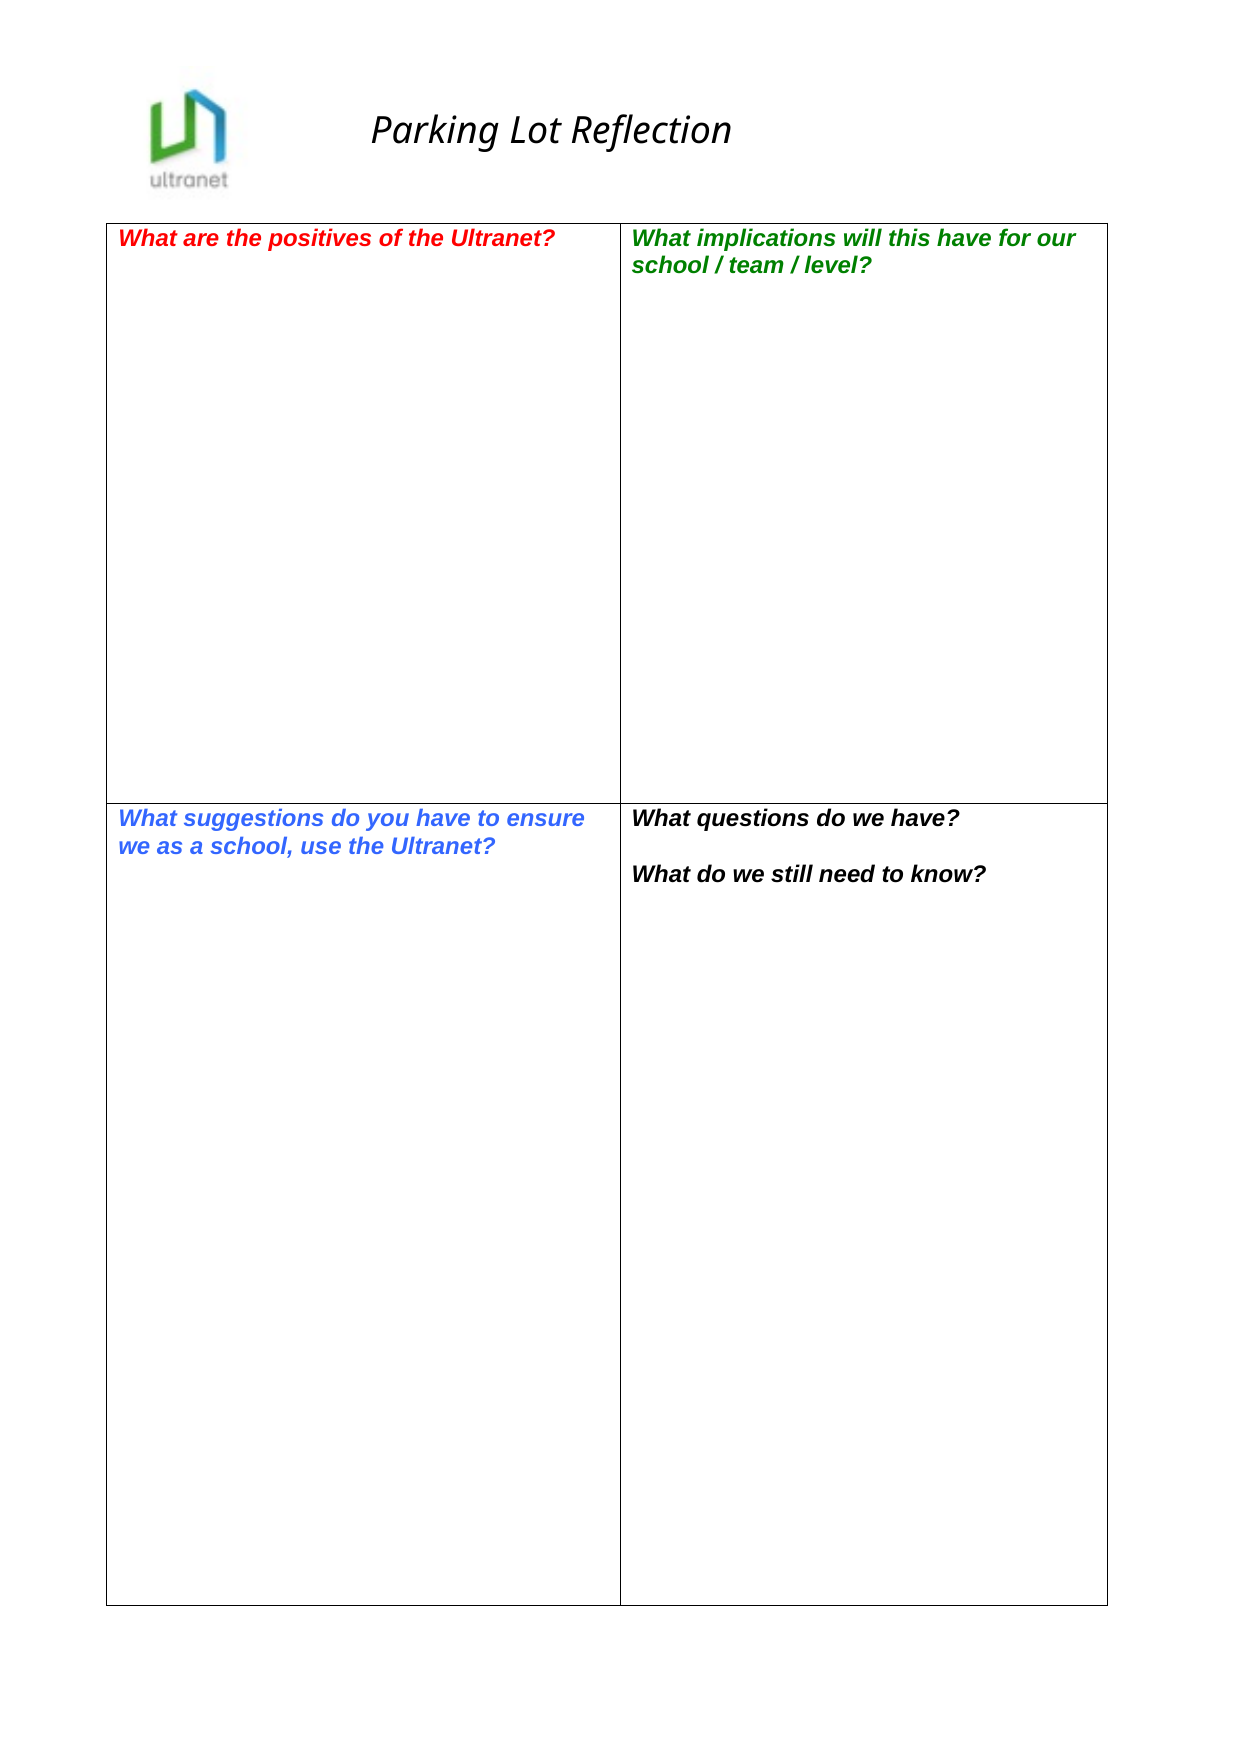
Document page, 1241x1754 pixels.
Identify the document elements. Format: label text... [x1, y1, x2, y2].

text Parking Lot Reflection [294, 103, 1053, 154]
table_cell What questions do we have? What do we still need to know? [621, 804, 1107, 1605]
table_cell What suggestions do you have to ensure we as a school, use the Ultranet? [107, 804, 620, 1605]
table_header What are the positives of the Ultranet? [107, 224, 620, 803]
table_header What implications will this have for our school / team / level? [621, 224, 1107, 803]
picture [80, 66, 294, 223]
